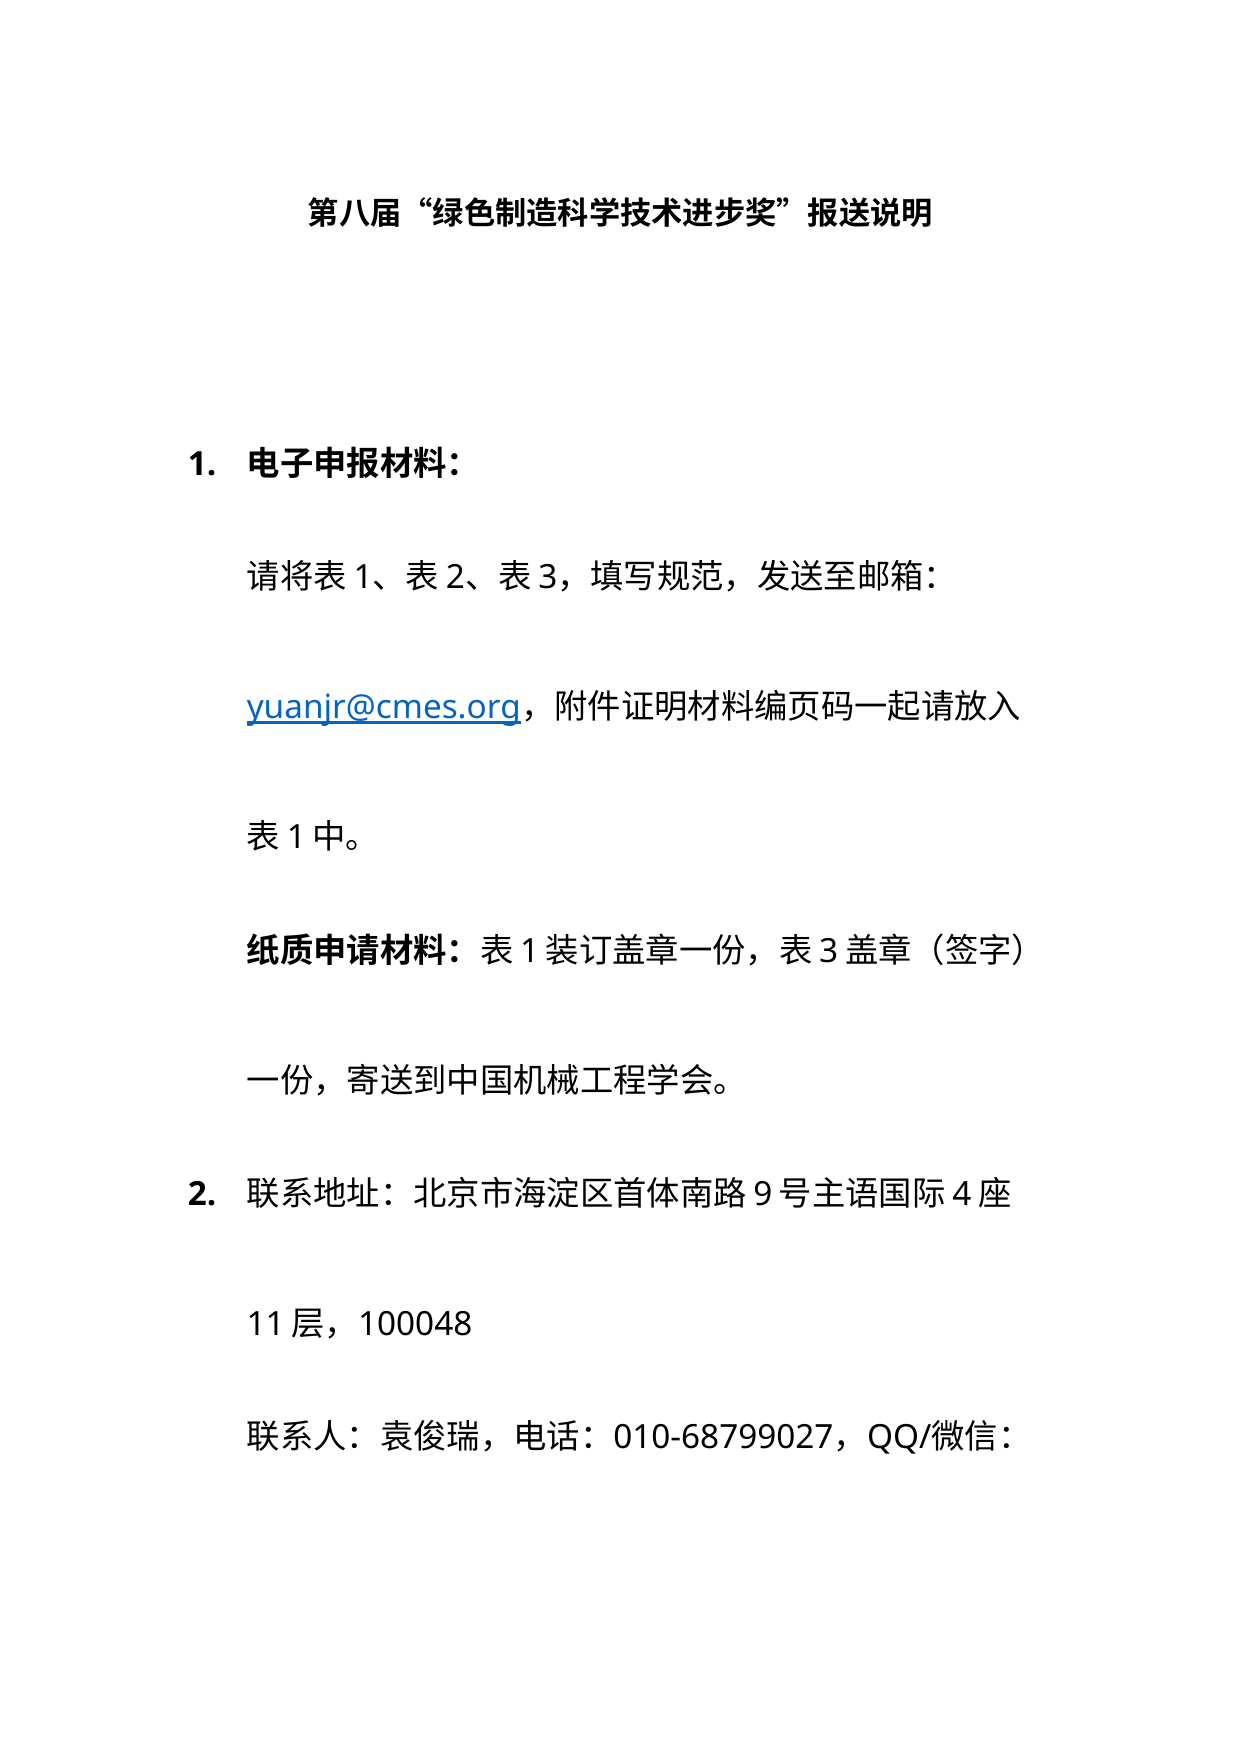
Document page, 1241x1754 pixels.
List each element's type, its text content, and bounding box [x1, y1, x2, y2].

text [246, 1402, 1053, 1467]
list 纸质申请材料：表1装订盖章一份，表3盖章（签字）一份，寄送到中国机械工程学会。 [247, 915, 1053, 1110]
list 联系地址：北京市海淀区首体南路9号主语国际4座11层，100048 [188, 1159, 1053, 1354]
list 电子申报材料： [188, 428, 1053, 493]
list 请将表1、表2、表3，填写规范，发送至邮箱：yuanjr@cmes.org，附件证明材料编页码一起请放入表1中。 [247, 542, 1053, 867]
text 第八届“绿色制造科学技术进步奖”报送说明 [188, 178, 1053, 243]
